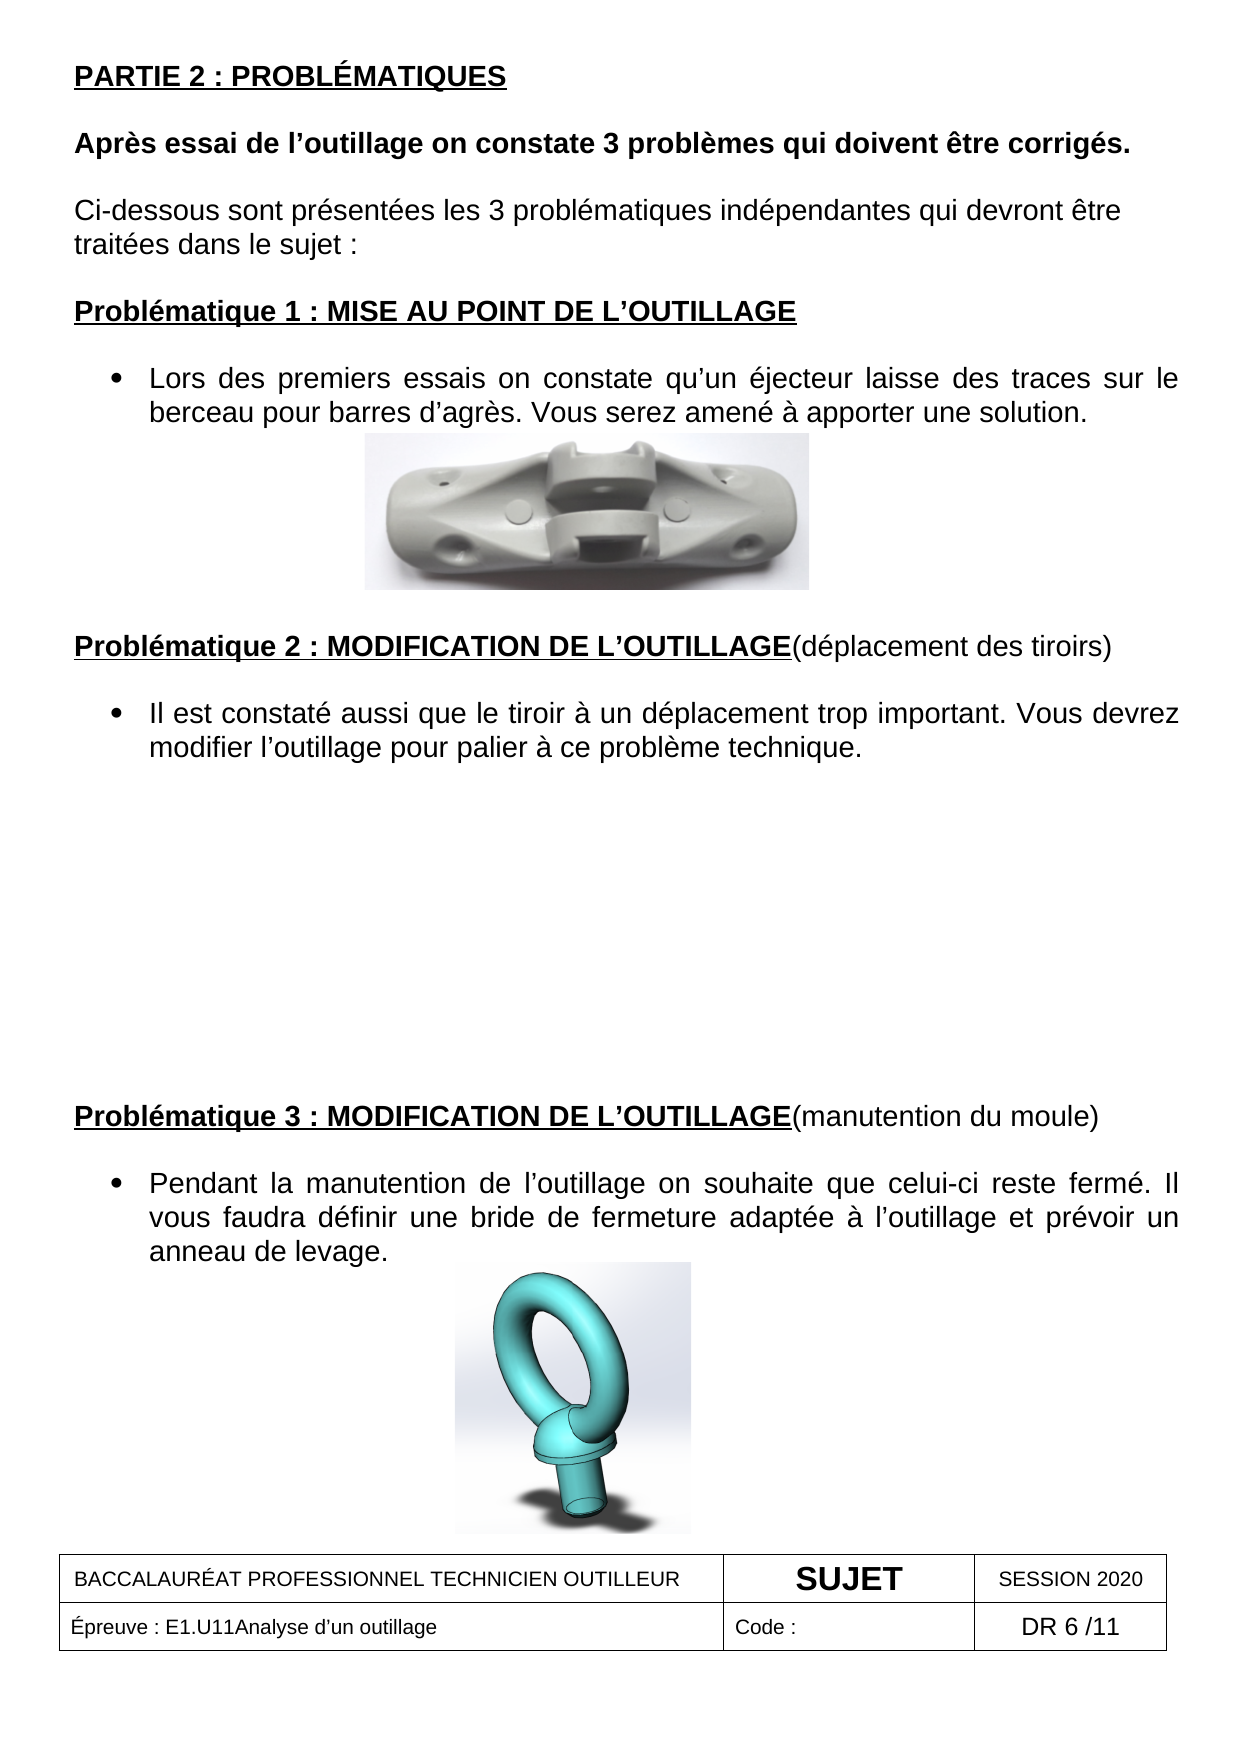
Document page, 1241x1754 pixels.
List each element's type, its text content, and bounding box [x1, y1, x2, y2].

list Il est constaté aussi que le tiroir à un déplacement trop important. Vous devrez modifier l’outillage pour palier à ce problème technique. [111, 697, 1181, 764]
list Lors des premiers essais on constate qu’un éjecteur laisse des traces sur le berceau pour barres d’agrès. Vous serez amené à apporter une solution. [111, 361, 1181, 428]
text Problématique 1 : MISE AU POINT DE L’OUTILLAGE [74, 294, 1181, 327]
text PARTIE 2 : PROBLÉMATIQUES [74, 59, 1181, 93]
text Problématique 2 : MODIFICATION DE L’OUTILLAGE(déplacement des tiroirs) [74, 629, 1181, 663]
list Pendant la manutention de l’outillage on souhaite que celui-ci reste fermé. Il vous faudra définir une bride de fermeture adaptée à l’outillage et prévoir un anneau de levage. [111, 1166, 1181, 1267]
text Ci-dessous sont présentées les 3 problématiques indépendantes qui devront être traitées dans le sujet : [74, 193, 1181, 260]
text Après essai de l’outillage on constate 3 problèmes qui doivent être corrigés. [74, 126, 1181, 160]
picture [454, 1262, 692, 1532]
text Problématique 3 : MODIFICATION DE L’OUTILLAGE(manutention du moule) [74, 1099, 1181, 1133]
